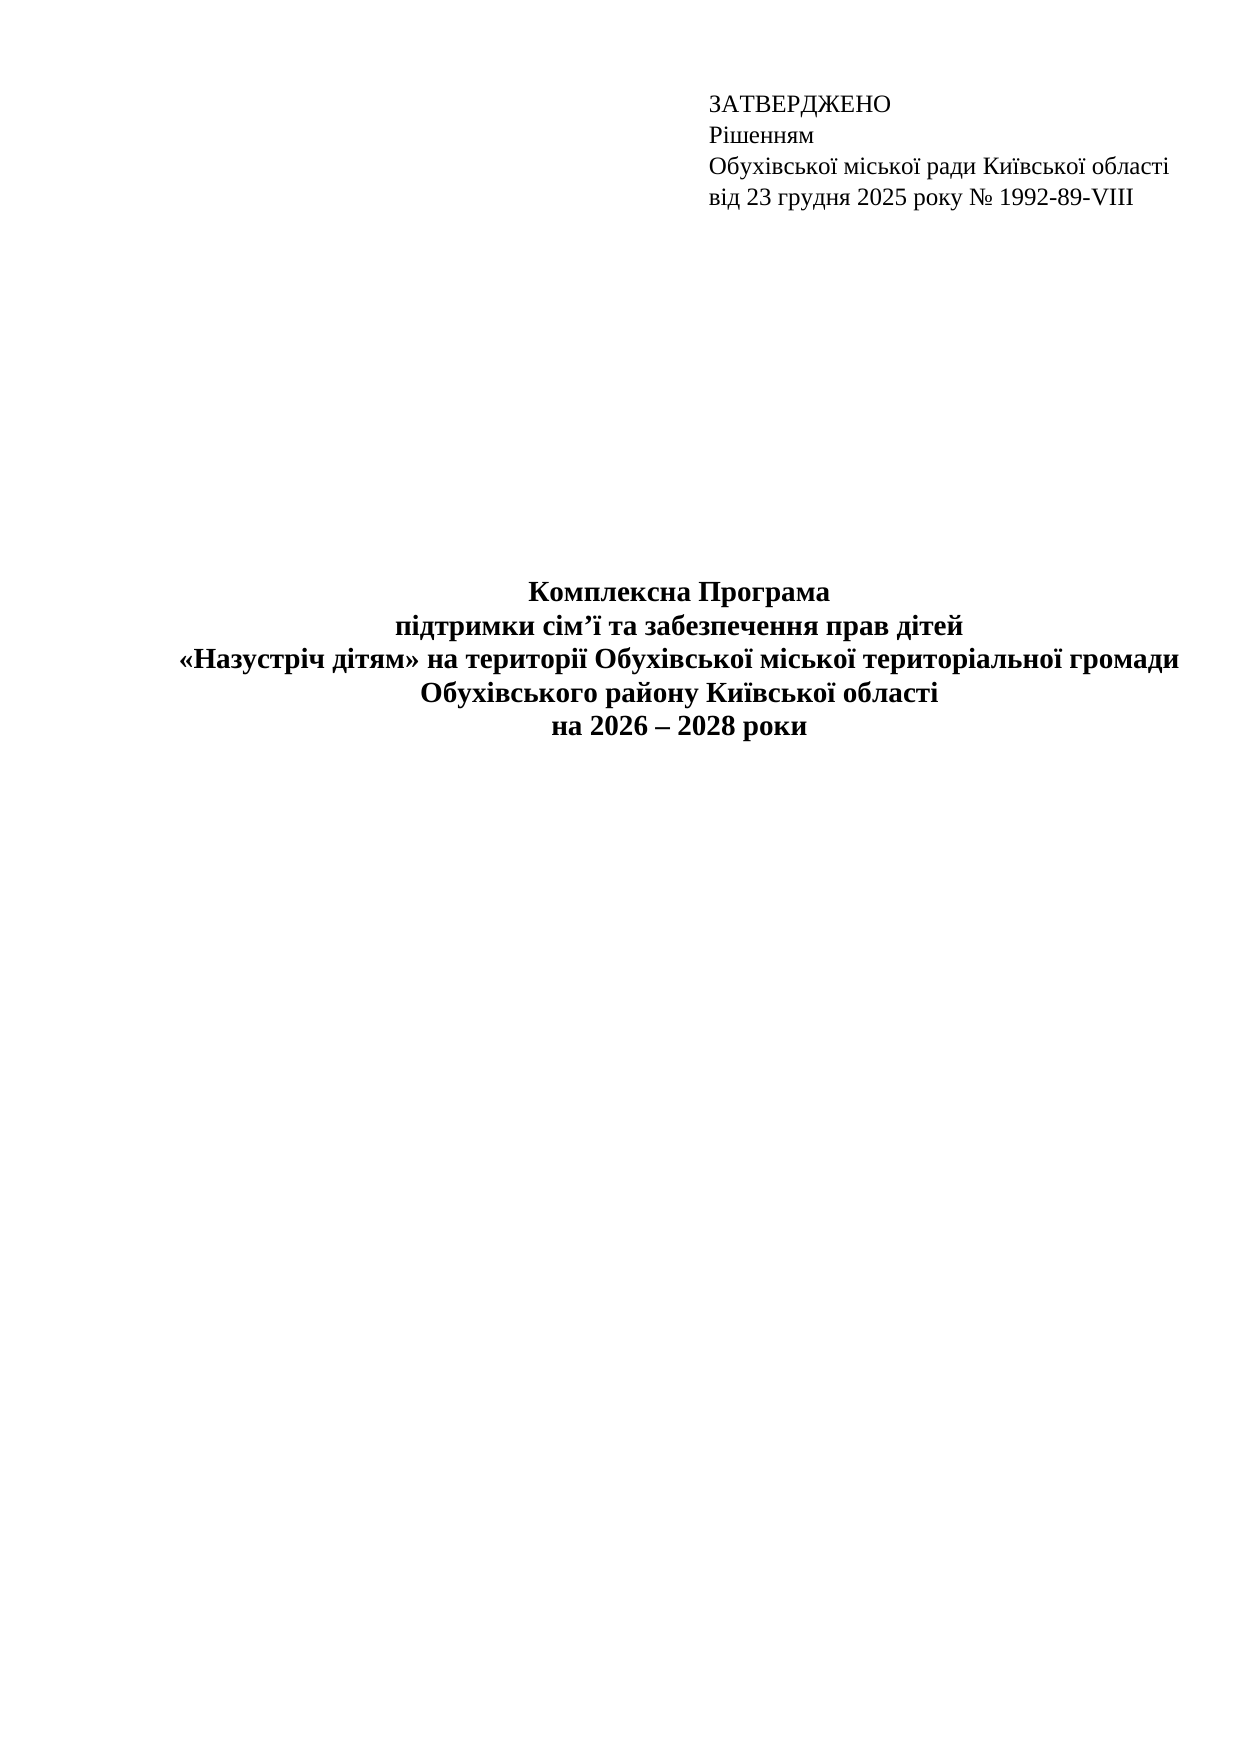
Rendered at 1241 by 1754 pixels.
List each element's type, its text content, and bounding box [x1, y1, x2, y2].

text Рішенням [177, 120, 1181, 148]
text підтримки сім’ї та забезпечення прав дітей [177, 608, 1181, 641]
text ЗАТВЕРДЖЕНО [177, 89, 1181, 117]
text від 23 грудня 2025 року № 1992-89-VIII [177, 182, 1181, 211]
text Обухівської міської ради Київської області [177, 151, 1181, 179]
text Комплексна Програма [177, 574, 1181, 608]
text «Назустріч дітям» на території Обухівської міської територіальної громади Обухівського району Київської області [177, 641, 1181, 708]
text на 2026 – 2028 роки [177, 708, 1181, 742]
